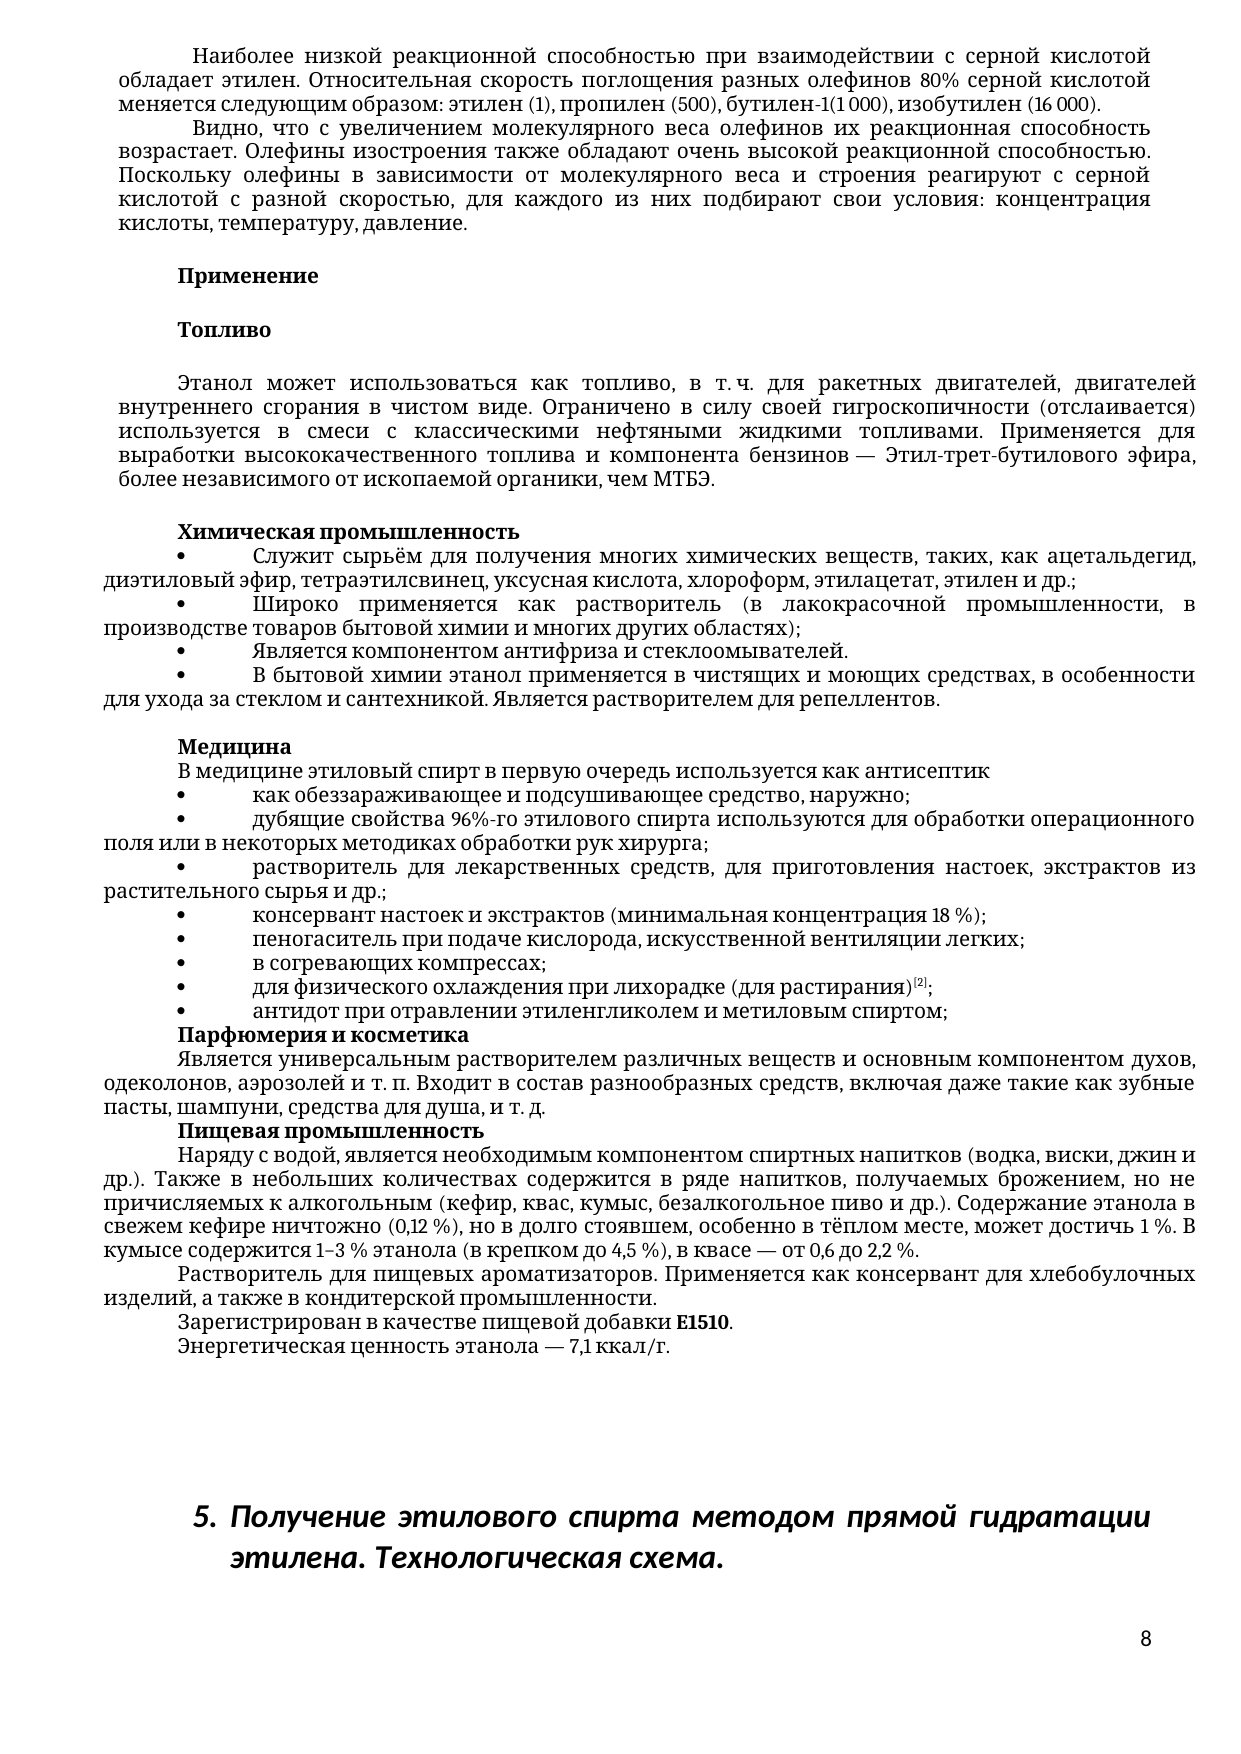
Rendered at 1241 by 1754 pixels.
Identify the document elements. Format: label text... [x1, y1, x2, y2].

list как обеззараживающее и подсушивающее средство, наружно; [103, 784, 1196, 808]
text Энергетическая ценность этанола — 7,1 ккал/г. [103, 1335, 1196, 1359]
text Зарегистрирован в качестве пищевой добавки E1510. [103, 1311, 1196, 1335]
text Топливо [177, 318, 1196, 342]
text Наряду с водой, является необходимым компонентом спиртных напитков (водка, виски, джин и др.). Также в небольших количествах содержится в ряде напитков, получаемых брожением, но не причисляемых к алкогольным (кефир, квас, кумыс, безалкогольное пиво и др.). Содержание этанола в свежем кефире ничтожно (0,12 %), но в долго стоявшем, особенно в тёплом месте, может достичь 1 %. В кумысе содержится 1−3 % этанола (в крепком до 4,5 %), в квасе — от 0,6 до 2,2 %. [103, 1143, 1196, 1263]
list Служит сырьём для получения многих химических веществ, таких, как ацетальдегид, диэтиловый эфир, тетраэтилсвинец, уксусная кислота, хлороформ, этилацетат, этилен и др.; [103, 544, 1196, 592]
text Этанол может использоваться как топливо, в т. ч. для ракетных двигателей, двигателей внутреннего сгорания в чистом виде. Ограничено в силу своей гигроскопичности (отслаивается) используется в смеси с классическими нефтяными жидкими топливами. Применяется для выработки высококачественного топлива и компонента бензинов — Этил-трет-бутилового эфира, более независимого от ископаемой органики, чем МТБЭ. [118, 371, 1196, 491]
text Является универсальным растворителем различных веществ и основным компонентом духов, одеколонов, аэрозолей и т. п. Входит в состав разнообразных средств, включая даже такие как зубные пасты, шампуни, средства для душа, и т. д. [103, 1047, 1196, 1119]
list В бытовой химии этанол применяется в чистящих и моющих средствах, в особенности для ухода за стеклом и сантехникой. Является растворителем для репеллентов. [103, 664, 1196, 712]
list пеногаситель при подаче кислорода, искусственной вентиляции легких; [103, 928, 1196, 952]
text Пищевая промышленность [103, 1119, 1196, 1143]
text Наиболее низкой реакционной способностью при взаимодействии с серной кислотой обладает этилен. Относительная скорость поглощения разных олефинов 80% серной кислотой меняется следующим образом: этилен (1), пропилен (500), бутилен-1(1 000), изобутилен (16 000). [118, 44, 1152, 116]
list антидот при отравлении этиленгликолем и метиловым спиртом; [103, 999, 1196, 1023]
text Медицина [103, 736, 1196, 760]
list дубящие свойства 96%-го этилового спирта используются для обработки операционного поля или в некоторых методиках обработки рук хирурга; [103, 808, 1196, 856]
text Растворитель для пищевых ароматизаторов. Применяется как консервант для хлебобулочных изделий, а также в кондитерской промышленности. [103, 1263, 1196, 1311]
list Получение этилового спирта методом прямой гидратации этилена. Технологическая схема. [192, 1495, 1152, 1576]
text Парфюмерия и косметика [103, 1023, 1196, 1047]
text Видно, что с увеличением молекулярного веса олефинов их реакционная способность возрастает. Олефины изостроения также обладают очень высокой реакционной способностью. Поскольку олефины в зависимости от молекулярного веса и строения реагируют с серной кислотой с разной скоростью, для каждого из них подбирают свои условия: концентрация кислоты, температуру, давление. [118, 116, 1152, 236]
list в согревающих компрессах; [103, 952, 1196, 976]
text Химическая промышленность [103, 520, 1196, 544]
list растворитель для лекарственных средств, для приготовления настоек, экстрактов из растительного сырья и др.; [103, 856, 1196, 904]
list консервант настоек и экстрактов (минимальная концентрация 18 %); [103, 904, 1196, 928]
text Применение [177, 265, 1196, 289]
list для физического охлаждения при лихорадке (для растирания)[2]; [103, 976, 1196, 999]
list Широко применяется как растворитель (в лакокрасочной промышленности, в производстве товаров бытовой химии и многих других областях); [103, 592, 1196, 640]
list Является компонентом антифриза и стеклоомывателей. [103, 640, 1196, 664]
text В медицине этиловый спирт в первую очередь используется как антисептик [103, 760, 1196, 784]
